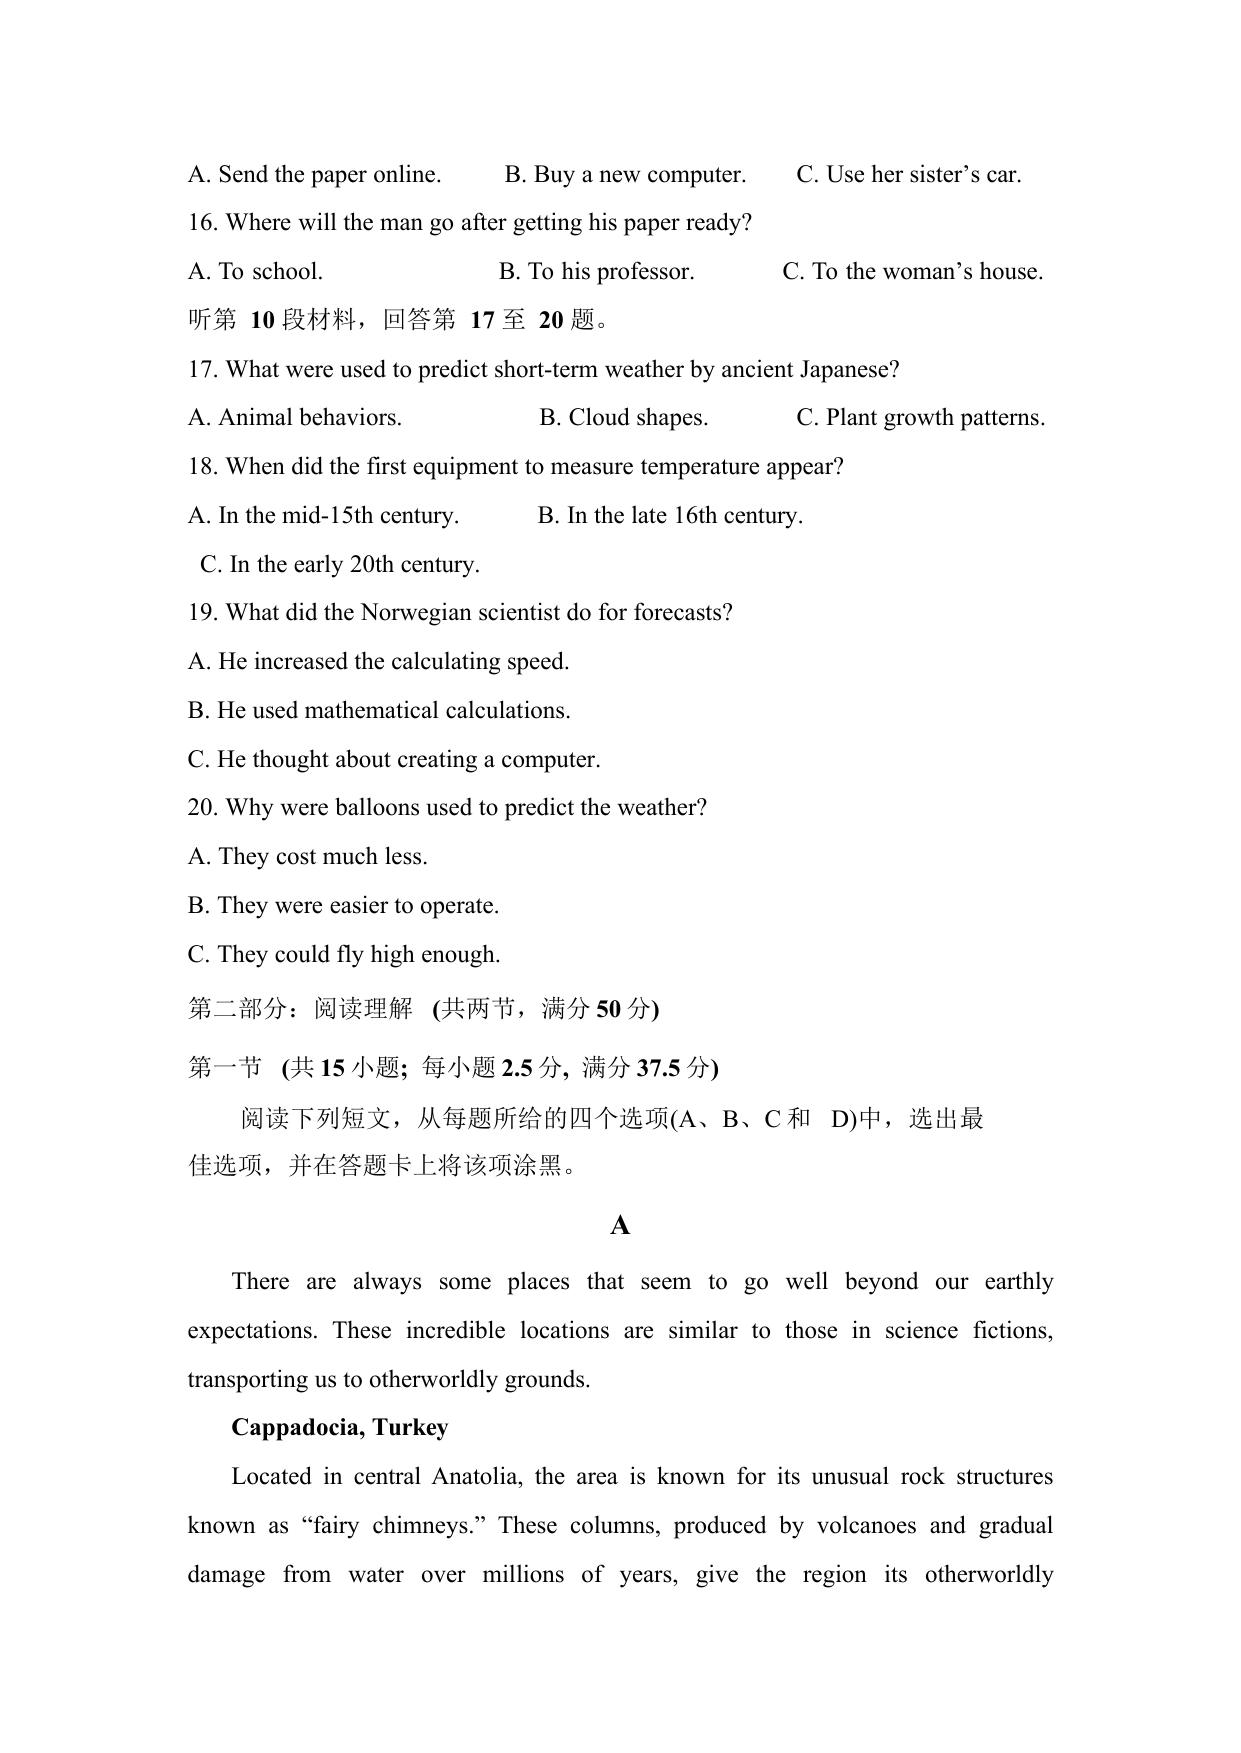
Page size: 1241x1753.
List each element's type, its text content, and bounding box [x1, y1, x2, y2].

list 20. Why were balloons used to predict the weather? [187, 793, 1230, 822]
list 第二部分：阅读理解 (共两节，满分50分) [187, 994, 1230, 1023]
list A. They cost much less. [187, 842, 1230, 870]
list 佳选项，并在答题卡上将该项涂黑。 [187, 1154, 1230, 1180]
list damage from water over millions of years, give the region its otherworldly [187, 1559, 1230, 1588]
list C. He thought about creating a computer. [187, 744, 1230, 773]
list C. In the early 20th century. [200, 549, 1230, 578]
list transporting us to otherworldly grounds. [187, 1364, 1230, 1393]
list A. In the mid-15th century. B. In the late 16th century. [187, 500, 1230, 529]
list Located in central Anatolia, the area is known for its unusual rock structures [231, 1462, 1230, 1490]
list There are always some places that seem to go well beyond our earthly [231, 1267, 1230, 1295]
list Cappadocia, Turkey [231, 1413, 1230, 1442]
list 听第 10 段材料，回答第 17 至 20 题。 [187, 305, 1230, 334]
list A. Send the paper online. B. Buy a new computer. C. Use her sister’s car. [187, 159, 1230, 188]
list B. They were easier to operate. [187, 890, 1230, 919]
list 18. When did the first equipment to measure temperature appear? [187, 452, 1230, 480]
list 第一节 (共15小题; 每小题2.5分, 满分37.5分) [187, 1053, 1230, 1082]
list C. They could fly high enough. [187, 939, 1230, 968]
list A. He increased the calculating speed. [187, 647, 1230, 675]
list known as “fairy chimneys.” These columns, produced by volcanoes and gradual [187, 1510, 1230, 1539]
list B. He used mathematical calculations. [187, 695, 1230, 724]
list A. To school. B. To his professor. C. To the woman’s house. [187, 257, 1230, 285]
list 16. Where will the man go after getting his paper ready? [187, 208, 1230, 237]
list A. Animal behaviors. B. Cloud shapes. C. Plant growth patterns. [187, 403, 1230, 432]
list 17. What were used to predict short-term weather by ancient Japanese? [187, 354, 1230, 383]
list 19. What did the Norwegian scientist do for forecasts? [187, 598, 1230, 627]
list expectations. These incredible locations are similar to those in science fictions, [187, 1315, 1230, 1344]
list 阅读下列短文，从每题所给的四个选项(A、B、C和 D)中，选出最 [239, 1104, 1230, 1133]
list A [609, 1207, 1230, 1241]
